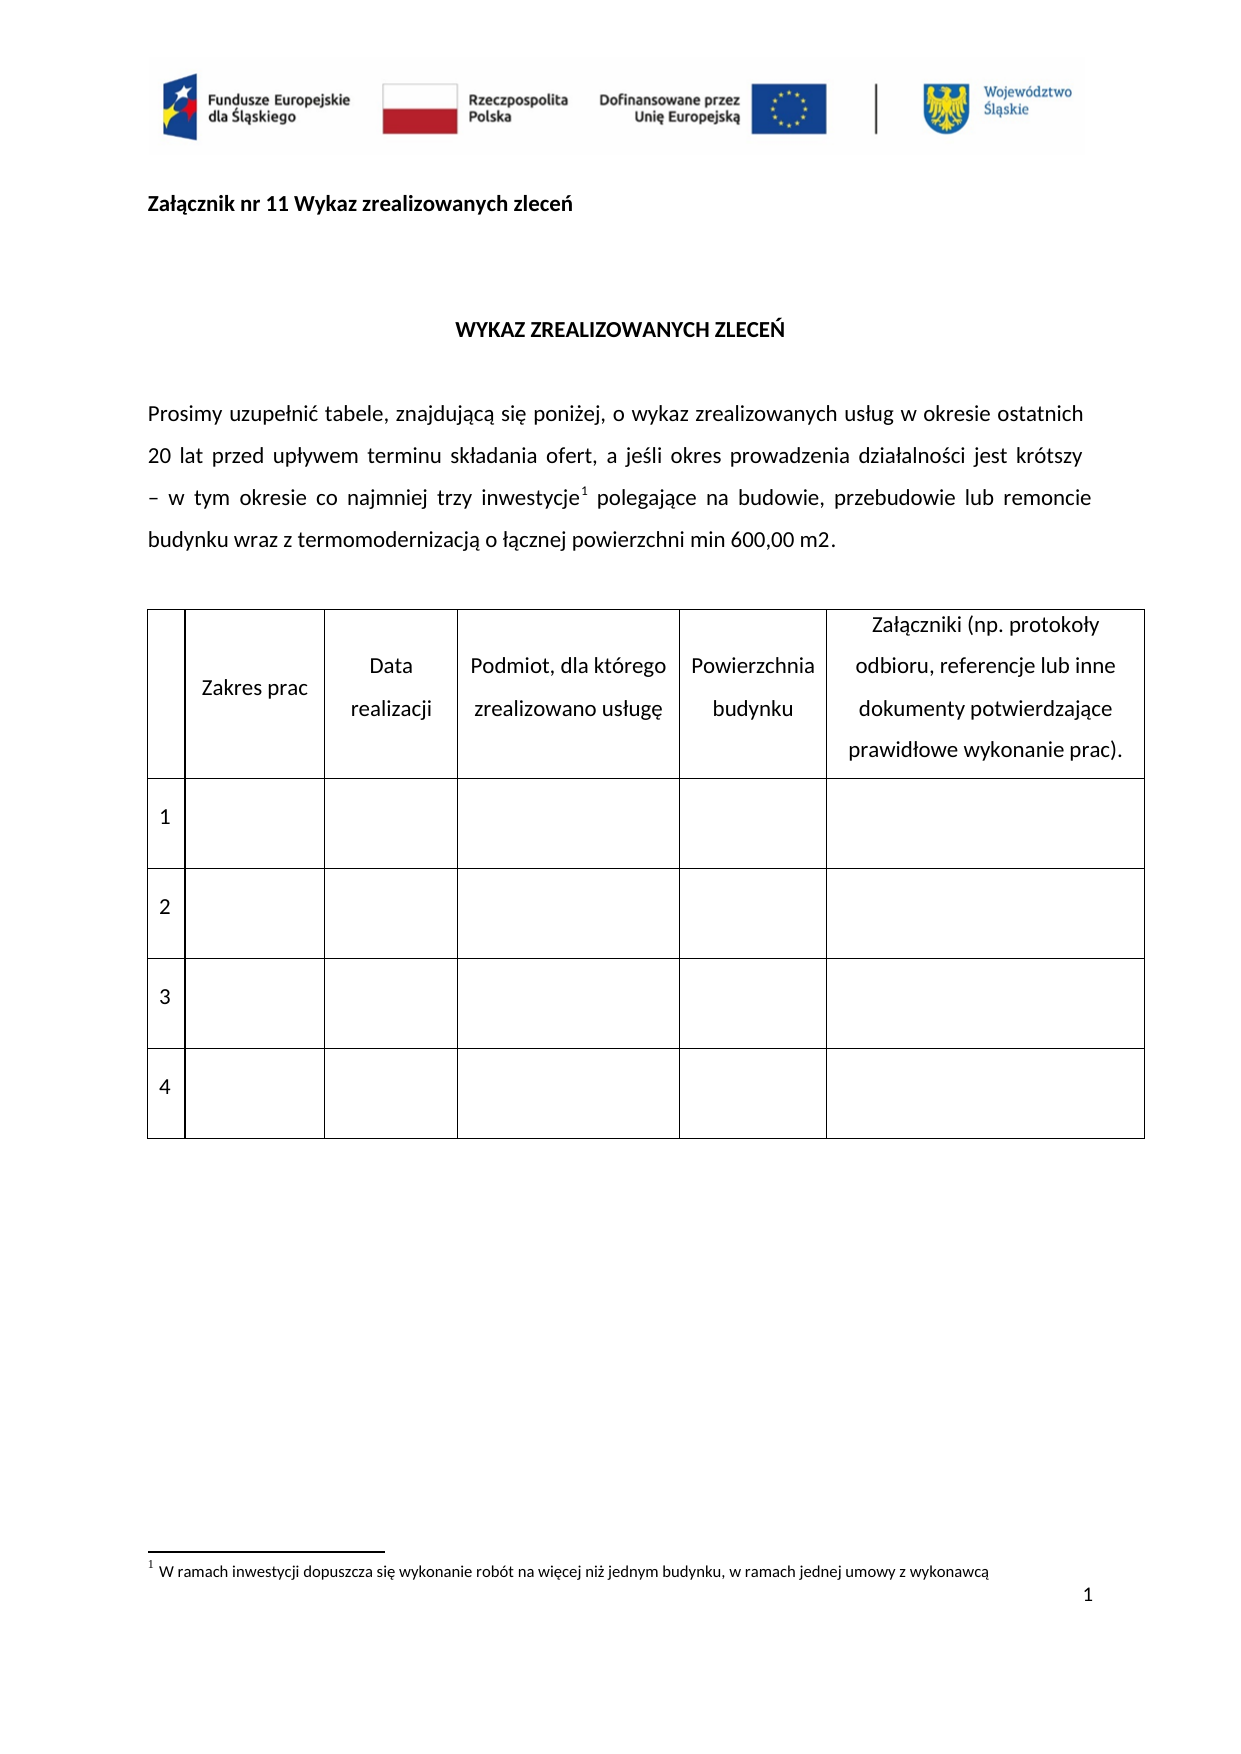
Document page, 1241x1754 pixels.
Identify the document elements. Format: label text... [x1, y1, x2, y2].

table_header Podmiot, dla którego zrealizowano usługę [458, 610, 679, 778]
table_cell [458, 779, 679, 868]
table_cell 1 [148, 779, 184, 868]
table_header Zakres prac [186, 610, 324, 778]
table_cell [458, 959, 679, 1048]
table_header Data realizacji [325, 610, 457, 778]
table_header Załączniki (np. protokoły odbioru, referencje lub inne dokumenty potwierdzające prawidłowe wykonanie prac). [827, 610, 1144, 778]
text Prosimy uzupełnić tabele, znajdującą się poniżej, o wykaz zrealizowanych usług w okresie ostatnich 20 lat przed upływem terminu składania ofert, a jeśli okres prowadzenia działalności jest krótszy – w tym okresie co najmniej trzy inwestycje polegające na budowie, przebudowie lub remoncie budynku wraz z termomodernizacją o łącznej powierzchni min 600,00 m2. [148, 399, 1093, 553]
table_cell [186, 779, 324, 868]
table_cell [827, 779, 1144, 868]
table_cell 4 [148, 1049, 184, 1138]
table_cell [680, 869, 826, 958]
table_cell [186, 869, 324, 958]
table_cell [680, 1049, 826, 1138]
text Załącznik nr 11 Wykaz zrealizowanych zleceń [148, 147, 1093, 217]
table_cell [186, 959, 324, 1048]
table_cell [458, 1049, 679, 1138]
table_cell [680, 959, 826, 1048]
table_cell [325, 959, 457, 1048]
table_cell [680, 779, 826, 868]
table_cell [325, 869, 457, 958]
table_header [148, 610, 184, 778]
table_header Powierzchnia budynku [680, 610, 826, 778]
picture [147, 57, 1085, 154]
table_cell [325, 779, 457, 868]
table_cell [827, 1049, 1144, 1138]
table_cell [458, 869, 679, 958]
table_cell [186, 1049, 324, 1138]
table_cell [827, 959, 1144, 1048]
table_cell 3 [148, 959, 184, 1048]
table_cell 2 [148, 869, 184, 958]
table_cell [325, 1049, 457, 1138]
text WYKAZ ZREALIZOWANYCH ZLECEŃ [148, 315, 1093, 343]
table_cell [827, 869, 1144, 958]
